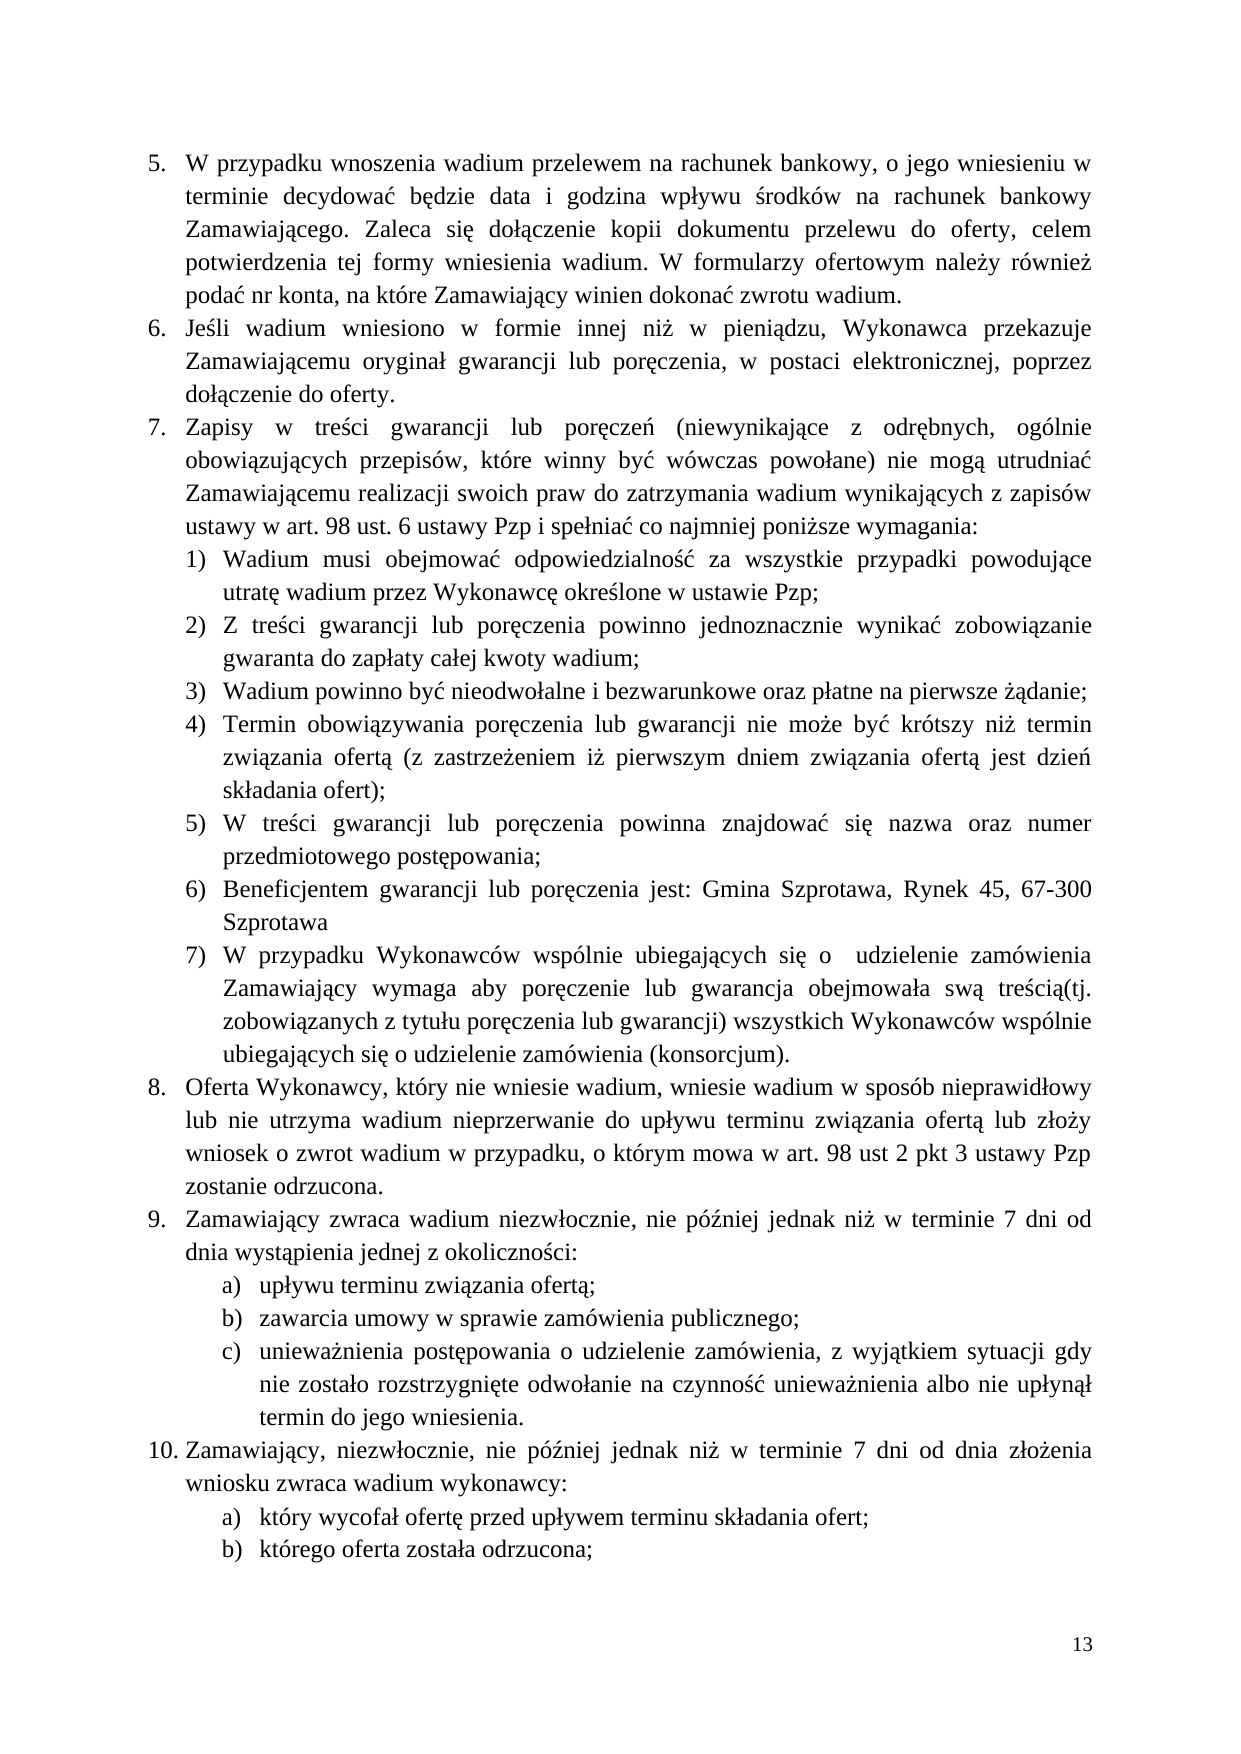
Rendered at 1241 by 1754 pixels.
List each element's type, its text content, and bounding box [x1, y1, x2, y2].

list Wadium musi obejmować odpowiedzialność za wszystkie przypadki powodujące utratę wadium przez Wykonawcę określone w ustawie Pzp; [185, 544, 1092, 606]
list unieważnienia postępowania o udzielenie zamówienia, z wyjątkiem sytuacji gdy nie zostało rozstrzygnięte odwołanie na czynność unieważnienia albo nie upłynął termin do jego wniesienia. [222, 1336, 1092, 1431]
list W treści gwarancji lub poręczenia powinna znajdować się nazwa oraz numer przedmiotowego postępowania; [185, 808, 1092, 870]
list W przypadku Wykonawców wspólnie ubiegających się o udzielenie zamówienia Zamawiający wymaga aby poręczenie lub gwarancja obejmowała swą treścią(tj. zobowiązanych z tytułu poręczenia lub gwarancji) wszystkich Wykonawców wspólnie ubiegających się o udzielenie zamówienia (konsorcjum). [185, 940, 1092, 1068]
list W przypadku wnoszenia wadium przelewem na rachunek bankowy, o jego wniesieniu w terminie decydować będzie data i godzina wpływu środków na rachunek bankowy Zamawiającego. Zaleca się dołączenie kopii dokumentu przelewu do oferty, celem potwierdzenia tej formy wniesienia wadium. W formularzy ofertowym należy również podać nr konta, na które Zamawiający winien dokonać zwrotu wadium. [148, 148, 1092, 308]
list Termin obowiązywania poręczenia lub gwarancji nie może być krótszy niż termin związania ofertą (z zastrzeżeniem iż pierwszym dniem związania ofertą jest dzień składania ofert); [185, 709, 1092, 804]
list Wadium powinno być nieodwołalne i bezwarunkowe oraz płatne na pierwsze żądanie; [185, 676, 1092, 705]
list upływu terminu związania ofertą; [222, 1270, 1092, 1299]
list Jeśli wadium wniesiono w formie innej niż w pieniądzu, Wykonawca przekazuje Zamawiającemu oryginał gwarancji lub poręczenia, w postaci elektronicznej, poprzez dołączenie do oferty. [148, 313, 1092, 408]
list Zamawiający, niezwłocznie, nie później jednak niż w terminie 7 dni od dnia złożenia wniosku zwraca wadium wykonawcy: [148, 1436, 1092, 1497]
list który wycofał ofertę przed upływem terminu składania ofert; [222, 1502, 1092, 1530]
list zawarcia umowy w sprawie zamówienia publicznego; [222, 1303, 1092, 1332]
list Oferta Wykonawcy, który nie wniesie wadium, wniesie wadium w sposób nieprawidłowy lub nie utrzyma wadium nieprzerwanie do upływu terminu związania ofertą lub złoży wniosek o zwrot wadium w przypadku, o którym mowa w art. 98 ust 2 pkt 3 ustawy Pzp zostanie odrzucona. [148, 1072, 1092, 1200]
list Beneficjentem gwarancji lub poręczenia jest: Gmina Szprotawa, Rynek 45, 67-300 Szprotawa [185, 874, 1092, 936]
list Z treści gwarancji lub poręczenia powinno jednoznacznie wynikać zobowiązanie gwaranta do zapłaty całej kwoty wadium; [185, 610, 1092, 672]
list Zamawiający zwraca wadium niezwłocznie, nie później jednak niż w terminie 7 dni od dnia wystąpienia jednej z okoliczności: [148, 1204, 1092, 1266]
list którego oferta została odrzucona; [222, 1534, 1092, 1563]
list Zapisy w treści gwarancji lub poręczeń (niewynikające z odrębnych, ogólnie obowiązujących przepisów, które winny być wówczas powołane) nie mogą utrudniać Zamawiającemu realizacji swoich praw do zatrzymania wadium wynikających z zapisów ustawy w art. 98 ust. 6 ustawy Pzp i spełniać co najmniej poniższe wymagania: [148, 412, 1092, 540]
